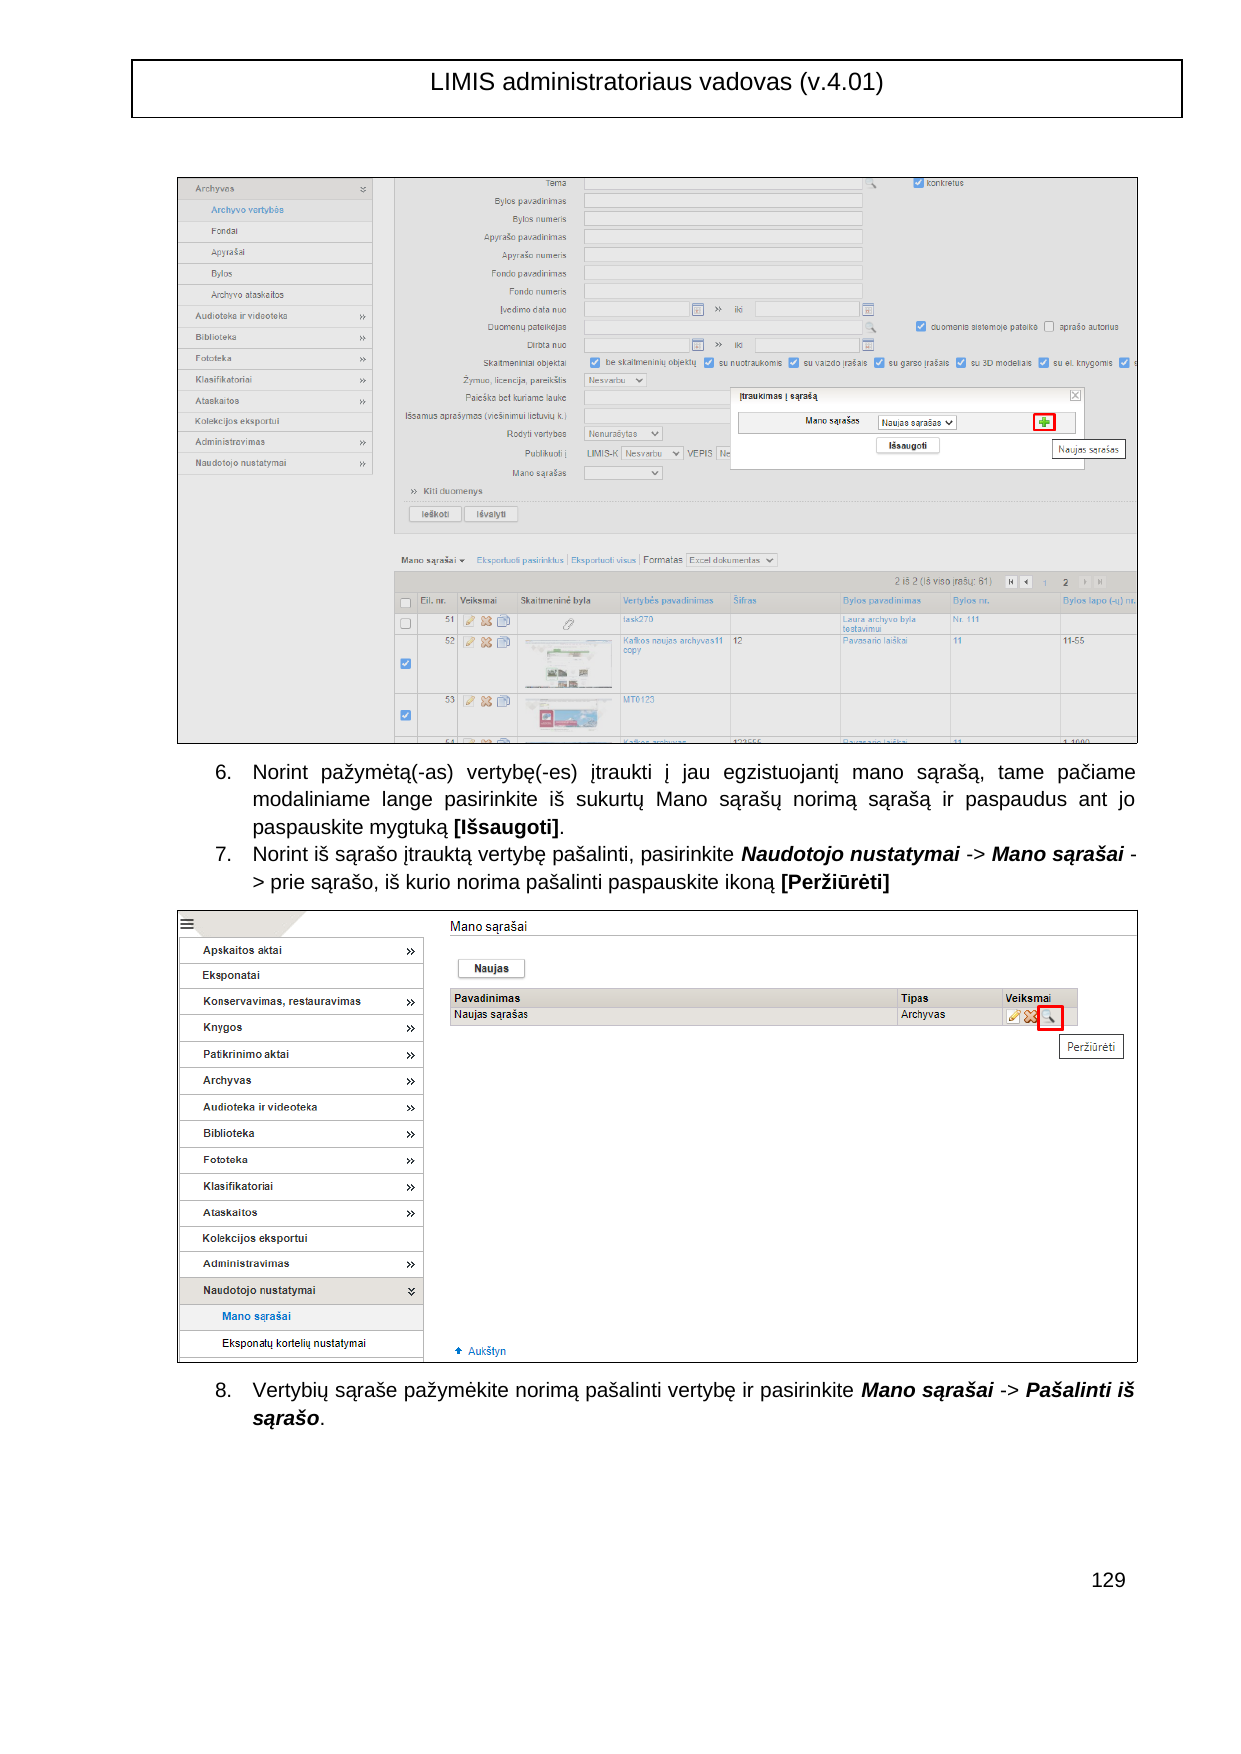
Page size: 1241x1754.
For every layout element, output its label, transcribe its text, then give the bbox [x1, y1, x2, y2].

picture [178, 911, 1137, 1362]
picture [178, 178, 1137, 743]
list Vertybių sąraše pažymėkite norimą pašalinti vertybę ir pasirinkite Mano sąrašai -> Pašalinti iš sąrašo. [215, 1378, 1137, 1429]
list Norint pažymėtą(-as) vertybę(-es) įtraukti į jau egzistuojantį mano sąrašą, tame pačiame modaliniame lange pasirinkite iš sukurtų Mano sąrašų norimą sąrašą ir paspaudus ant jo paspauskite mygtuką [Išsaugoti]. [215, 759, 1137, 838]
list Norint iš sąrašo įtrauktą vertybę pašalinti, pasirinkite Naudotojo nustatymai -> Mano sąrašai -> prie sąrašo, iš kurio norima pašalinti paspauskite ikoną [Peržiūrėti] [215, 842, 1137, 893]
